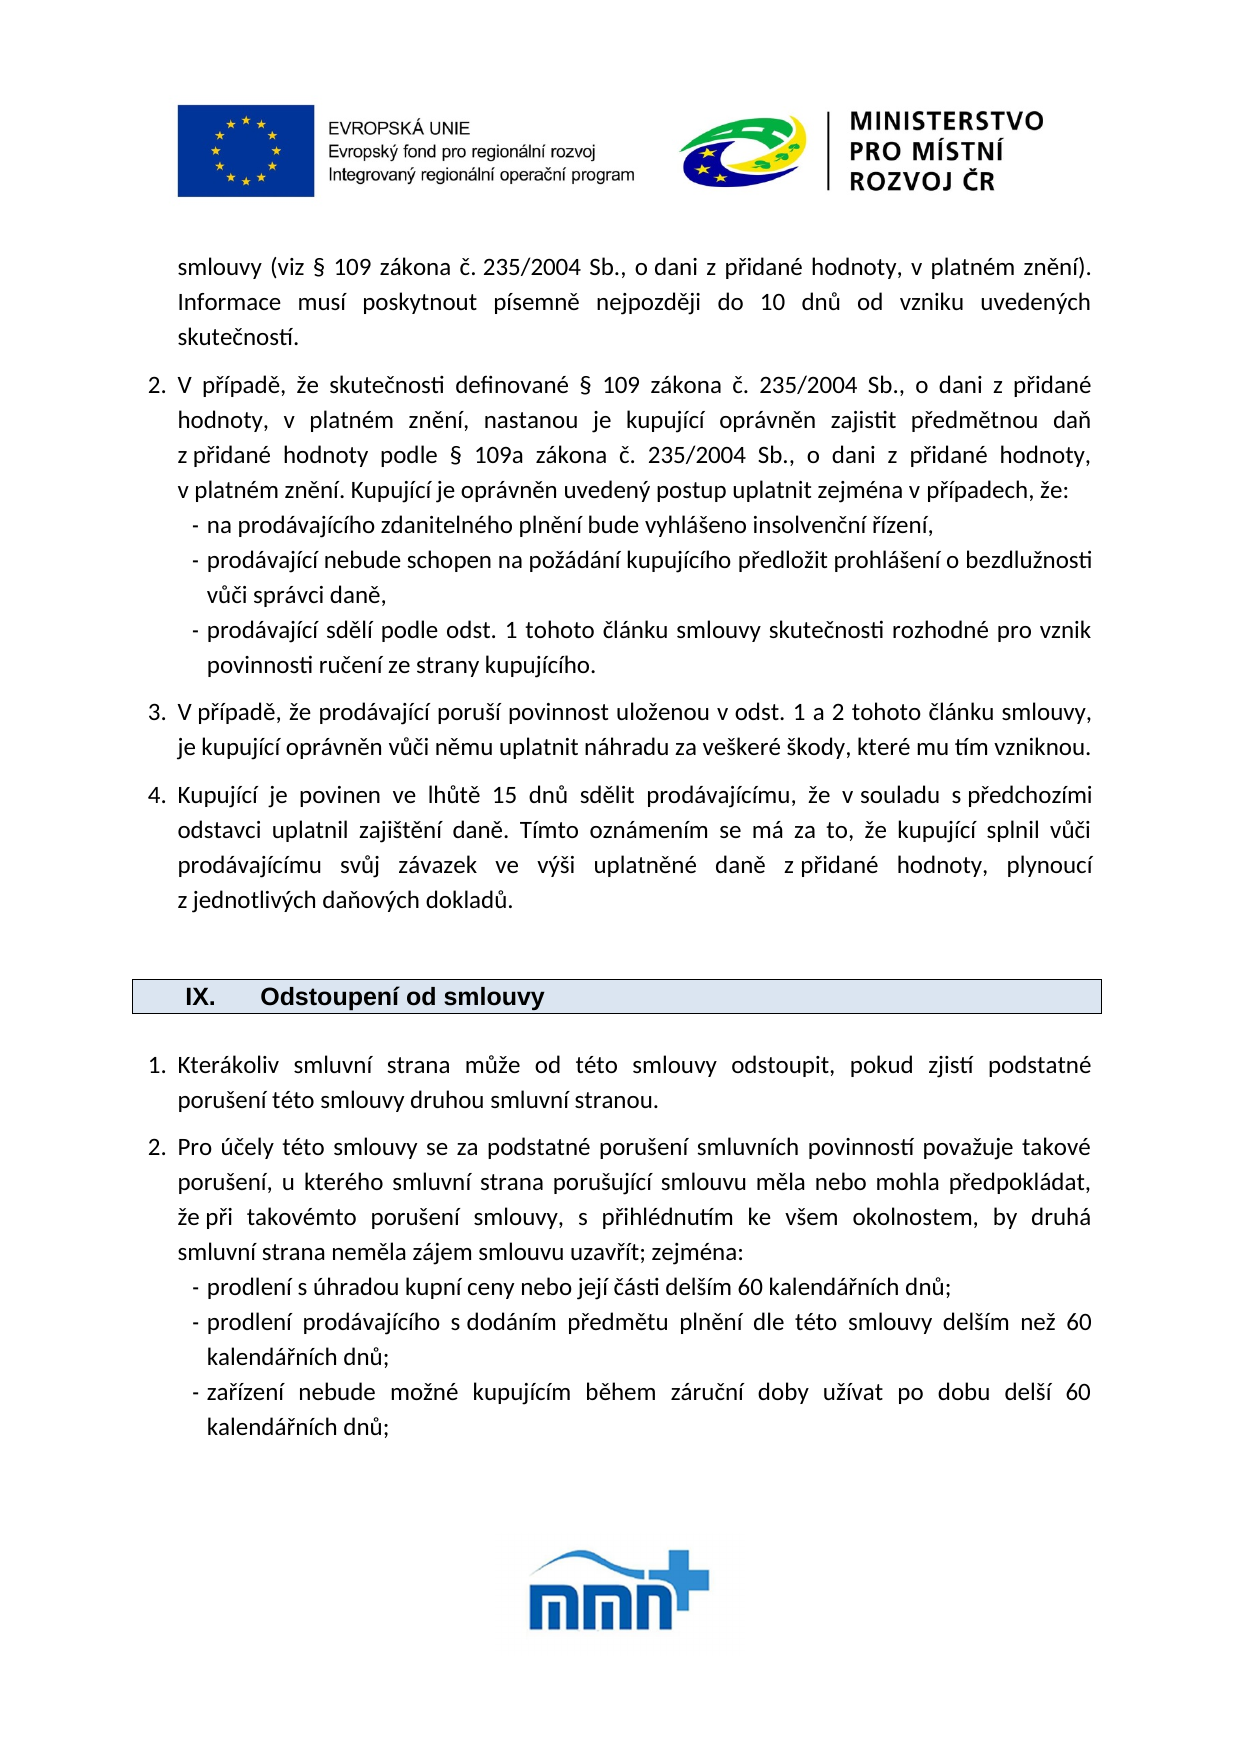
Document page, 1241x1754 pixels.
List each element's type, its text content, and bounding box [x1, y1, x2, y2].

list V případě, že skutečnosti definované § 109 zákona č. 235/2004 Sb., o dani z přidané hodnoty, v platném znění, nastanou je kupující oprávněn zajistit předmětnou daň z přidané hodnoty podle § 109a zákona č. 235/2004 Sb., o dani z přidané hodnoty, v platném znění. Kupující je oprávněn uvedený postup uplatnit zejména v případech, že: [148, 369, 1093, 504]
picture [147, 73, 1073, 227]
subtitle Odstoupení od smlouvy [133, 980, 1101, 1013]
list prodávající nebude schopen na požádání kupujícího předložit prohlášení o bezdlužnosti vůči správci daně, [192, 544, 1093, 609]
list Kterákoliv smluvní strana může od této smlouvy odstoupit, pokud zjistí podstatné porušení této smlouvy druhou smluvní stranou. [148, 1049, 1093, 1114]
picture [495, 1533, 745, 1656]
list Pro účely této smlouvy se za podstatné porušení smluvních povinností považuje takové porušení, u kterého smluvní strana porušující smlouvu měla nebo mohla předpokládat, že při takovémto porušení smlouvy, s přihlédnutím ke všem okolnostem, by druhá smluvní strana neměla zájem smlouvu uzavřít; zejména: [148, 1132, 1093, 1267]
list Kupující je povinen ve lhůtě 15 dnů sdělit prodávajícímu, že v souladu s předchozími odstavci uplatnil zajištění daně. Tímto oznámením se má za to, že kupující splnil vůči prodávajícímu svůj závazek ve výši uplatněné daně z přidané hodnoty, plynoucí z jednotlivých daňových dokladů. [148, 779, 1093, 914]
list prodávající sdělí podle odst. 1 tohoto článku smlouvy skutečnosti rozhodné pro vznik povinnosti ručení ze strany kupujícího. [192, 614, 1093, 679]
list zařízení nebude možné kupujícím během záruční doby užívat po dobu delší 60 kalendářních dnů; [192, 1377, 1093, 1442]
list na prodávajícího zdanitelného plnění bude vyhlášeno insolvenční řízení, [192, 509, 1093, 539]
list V případě, že prodávající poruší povinnost uloženou v odst. 1 a 2 tohoto článku smlouvy, je kupující oprávněn vůči němu uplatnit náhradu za veškeré škody, které mu tím vzniknou. [148, 697, 1093, 762]
list prodlení prodávajícího s dodáním předmětu plnění dle této smlouvy delším než 60 kalendářních dnů; [192, 1307, 1093, 1372]
list prodlení s úhradou kupní ceny nebo její části delším 60 kalendářních dnů; [192, 1272, 1093, 1302]
